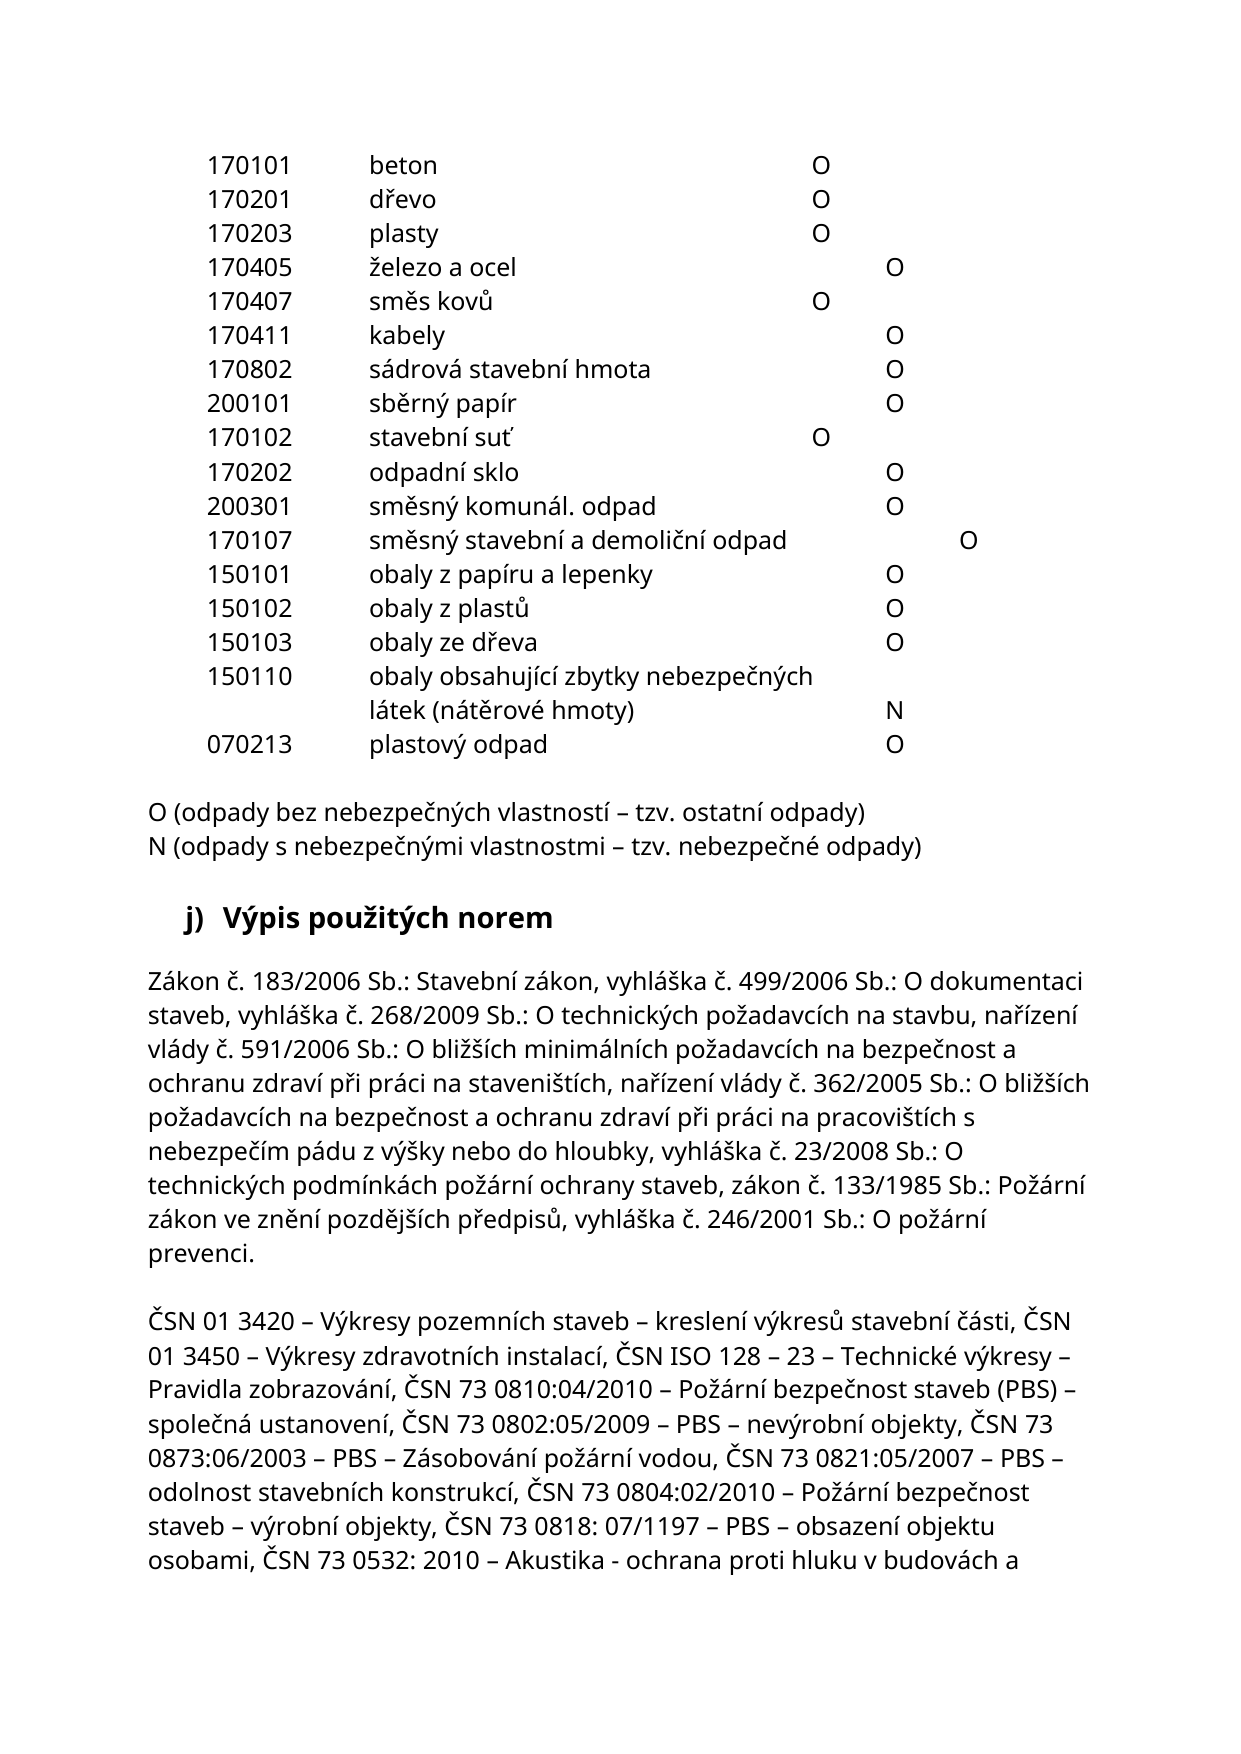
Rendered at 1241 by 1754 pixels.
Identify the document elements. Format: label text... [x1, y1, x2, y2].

text 170102 stavební suť O [148, 420, 1093, 454]
list Výpis použitých norem [185, 897, 1093, 937]
text O (odpady bez nebezpečných vlastností – tzv. ostatní odpady) [148, 795, 1093, 829]
text Zákon č. 183/2006 Sb.: Stavební zákon, vyhláška č. 499/2006 Sb.: O dokumentaci staveb, vyhláška č. 268/2009 Sb.: O technických požadavcích na stavbu, nařízení vlády č. 591/2006 Sb.: O bližších minimálních požadavcích na bezpečnost a ochranu zdraví při práci na staveništích, nařízení vlády č. 362/2005 Sb.: O bližších požadavcích na bezpečnost a ochranu zdraví při práci na pracovištích s nebezpečím pádu z výšky nebo do hloubky, vyhláška č. 23/2008 Sb.: O technických podmínkách požární ochrany staveb, zákon č. 133/1985 Sb.: Požární zákon ve znění pozdějších předpisů, vyhláška č. 246/2001 Sb.: O požární prevenci. [148, 963, 1093, 1270]
text 150102 obaly z plastů O [148, 590, 1093, 624]
text 170202 odpadní sklo O [148, 454, 1093, 488]
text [148, 1304, 1093, 1577]
text 170405 železo a ocel O [148, 250, 1093, 284]
text látek (nátěrové hmoty) N [148, 693, 1093, 727]
text 150103 obaly ze dřeva O [148, 624, 1093, 658]
text 170107 směsný stavební a demoliční odpad O [148, 522, 1093, 556]
text 170407 směs kovů O [148, 284, 1093, 318]
text 170203 plasty O [148, 216, 1093, 250]
text 200301 směsný komunál. odpad O [148, 488, 1093, 522]
text 150101 obaly z papíru a lepenky O [148, 556, 1093, 590]
text 170101 beton O [148, 148, 1093, 182]
text 170411 kabely O [148, 318, 1093, 352]
text 170802 sádrová stavební hmota O [148, 352, 1093, 386]
text 170201 dřevo O [148, 182, 1093, 216]
text 150110 obaly obsahující zbytky nebezpečných [148, 658, 1093, 693]
text 070213 plastový odpad O [148, 727, 1093, 761]
text N (odpady s nebezpečnými vlastnostmi – tzv. nebezpečné odpady) [148, 829, 1093, 863]
text 200101 sběrný papír O [148, 386, 1093, 420]
